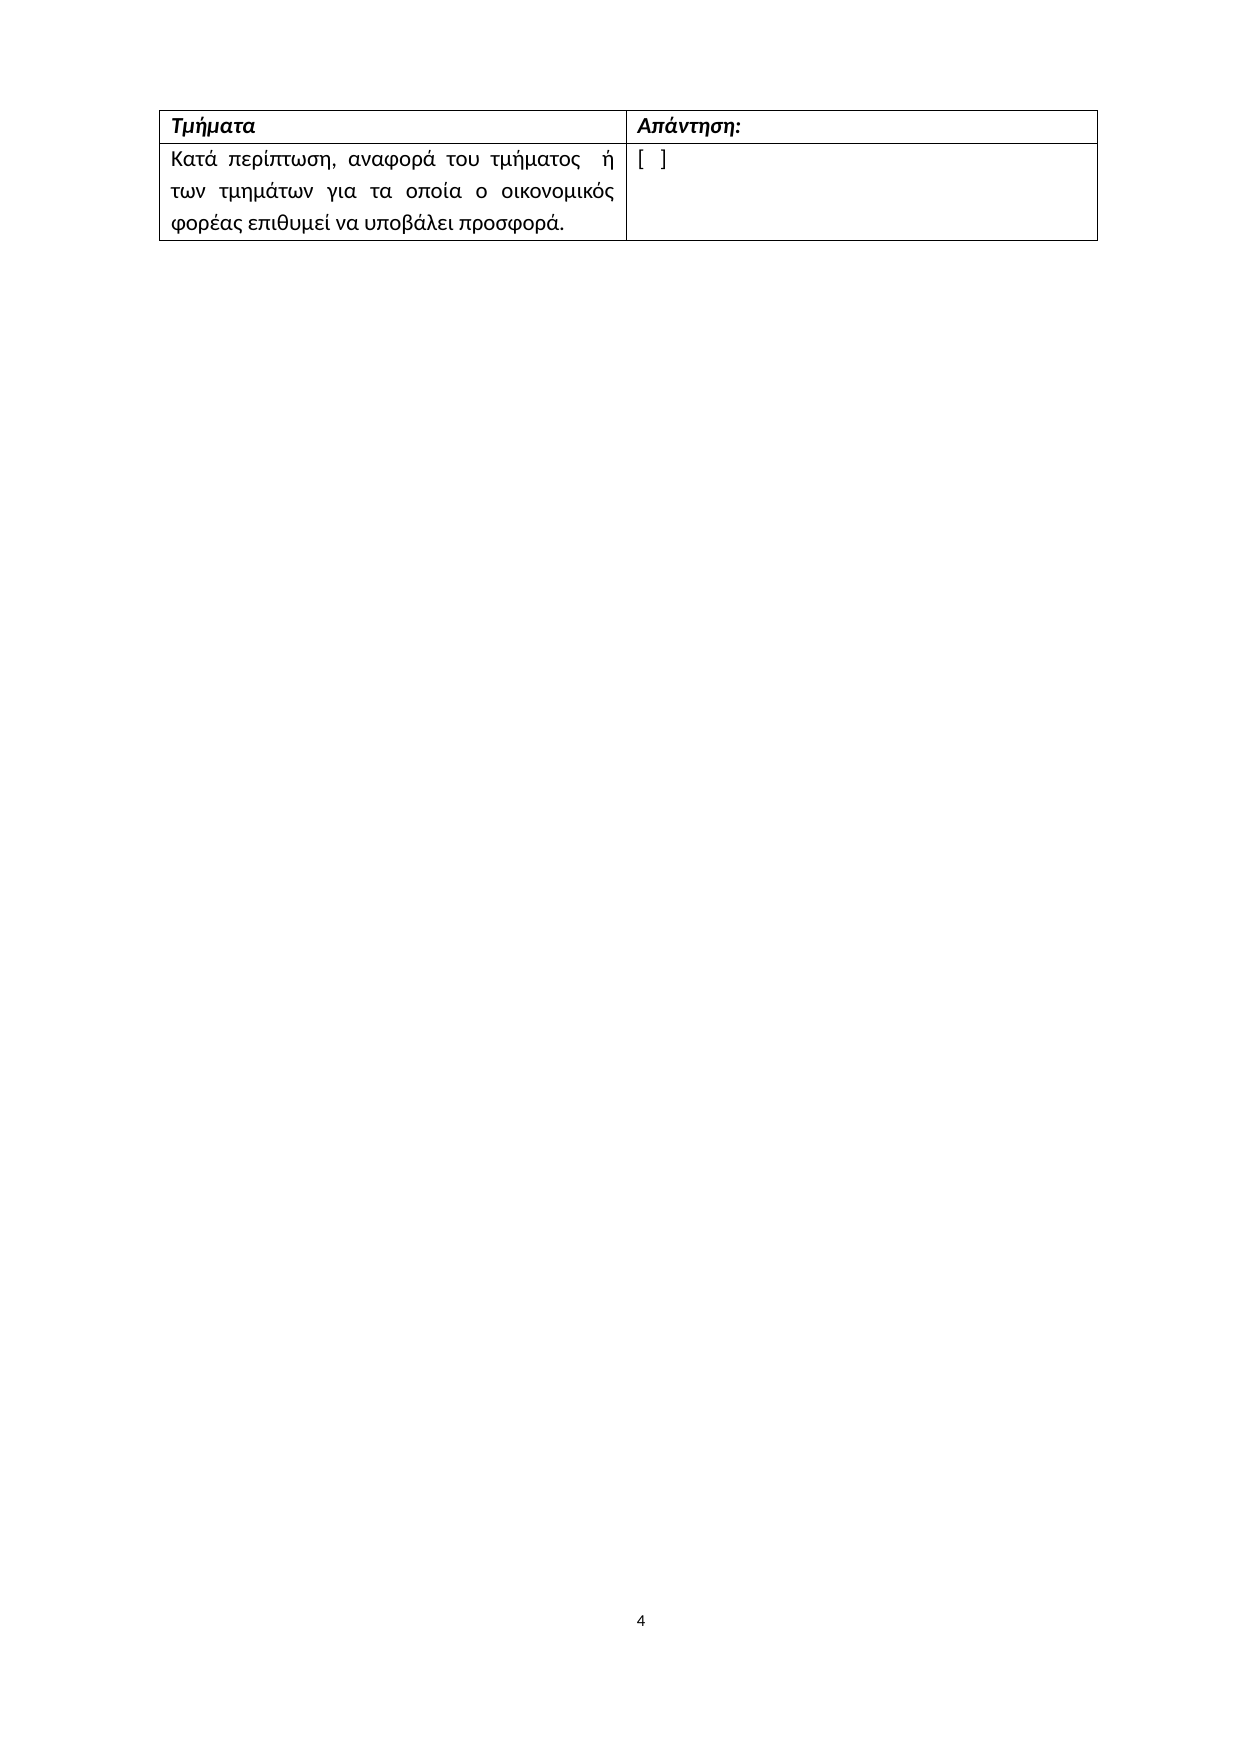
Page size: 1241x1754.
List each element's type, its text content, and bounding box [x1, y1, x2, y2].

table_cell [ ] [627, 144, 1097, 240]
table_cell Τμήματα [160, 111, 626, 143]
table_cell Κατά περίπτωση, αναφορά του τμήματος ή των τμημάτων για τα οποία ο οικονομικός φορέας επιθυμεί να υποβάλει προσφορά. [160, 144, 626, 240]
table_cell Απάντηση: [627, 111, 1097, 143]
